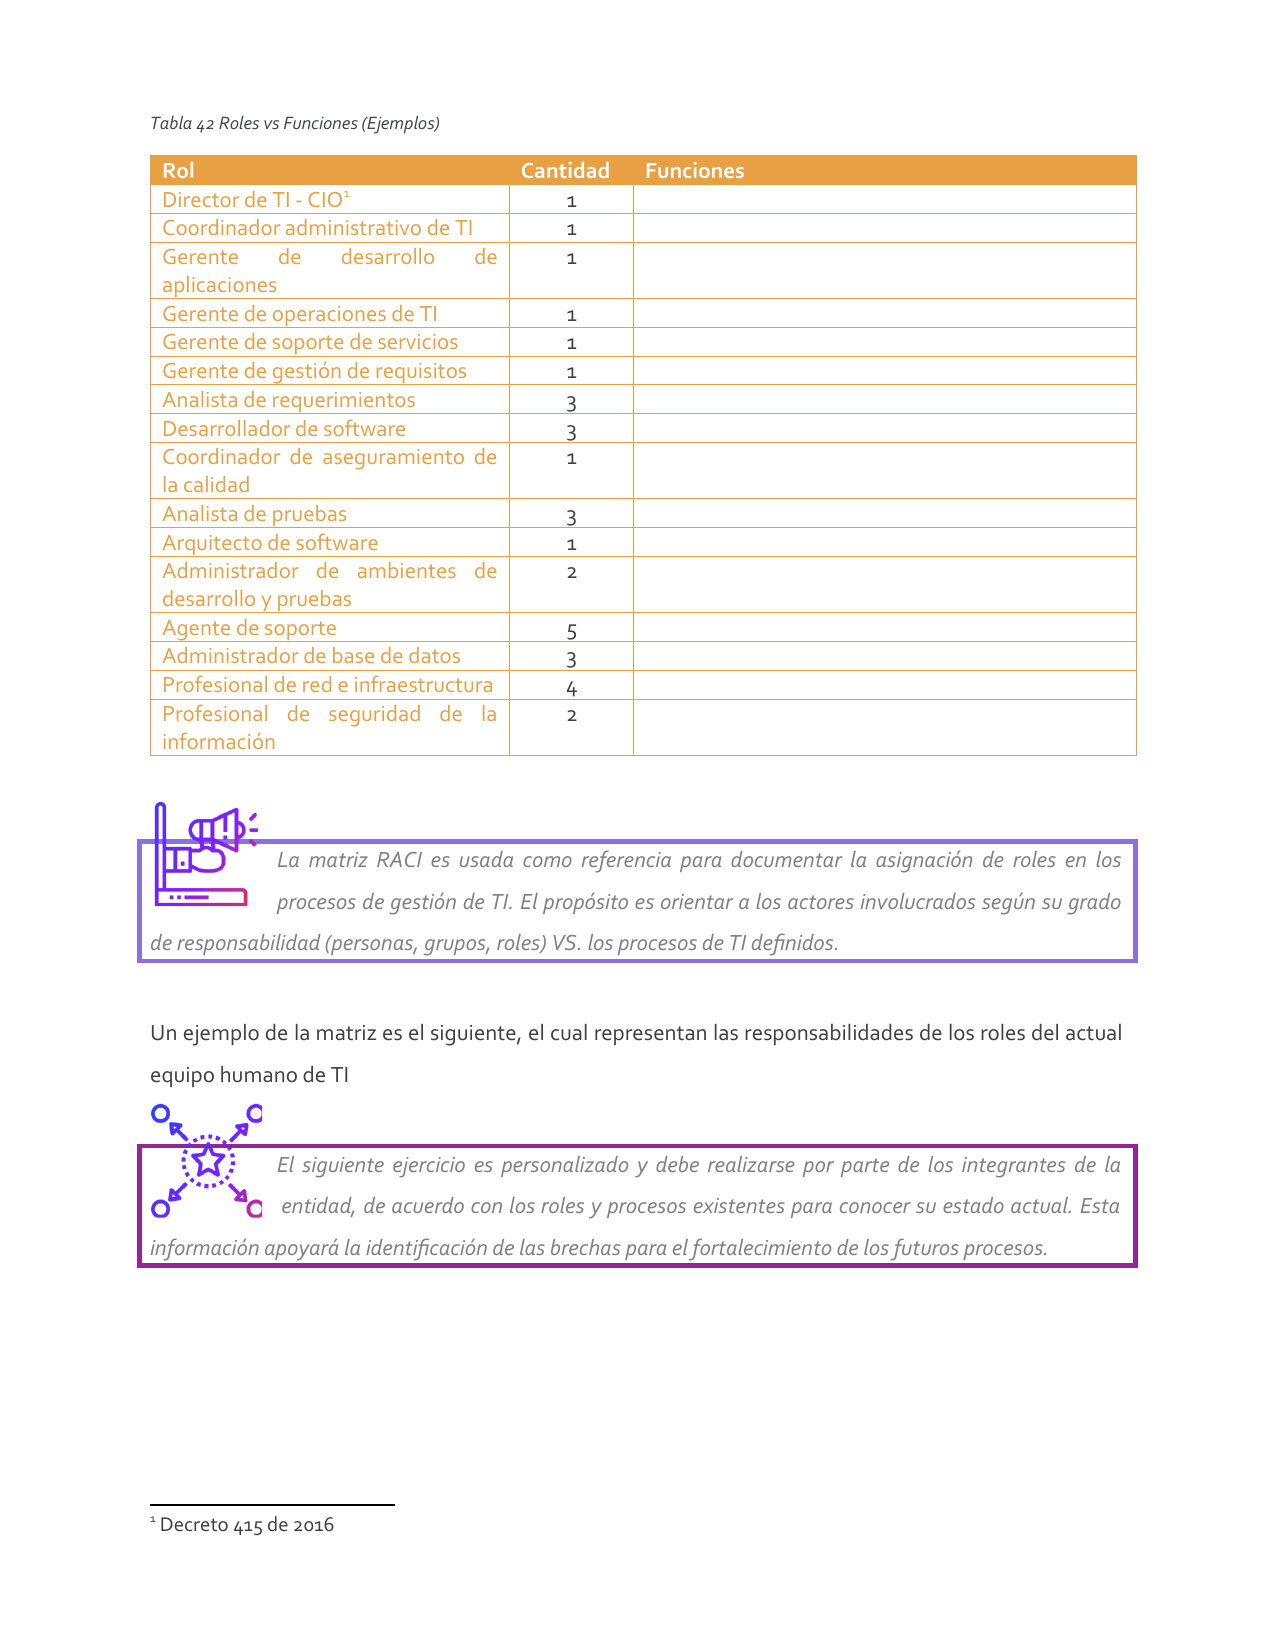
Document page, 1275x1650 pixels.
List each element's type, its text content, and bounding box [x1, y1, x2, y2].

table_cell Desarrollador de software [151, 414, 509, 442]
table_cell Gerente de soporte de servicios [151, 328, 509, 356]
table_cell 1 [510, 243, 633, 298]
table_cell 3 [510, 414, 633, 442]
table_header Rol [151, 156, 509, 184]
table_cell [634, 642, 1136, 670]
table_cell Profesional de seguridad de la información [151, 700, 509, 755]
table_cell Analista de requerimientos [151, 385, 509, 413]
table_cell [634, 243, 1136, 298]
table_cell Administrador de ambientes de desarrollo y pruebas [151, 557, 509, 612]
table_header Cantidad [510, 156, 633, 184]
table_cell Coordinador administrativo de TI [151, 214, 509, 242]
table_cell [634, 528, 1136, 556]
table_cell [634, 613, 1136, 641]
table_cell 2 [510, 700, 633, 755]
table_cell 3 [510, 385, 633, 413]
table_cell 1 [510, 528, 633, 556]
table_cell [634, 185, 1136, 213]
picture [150, 1101, 263, 1218]
table_cell [634, 671, 1136, 698]
table_cell 2 [510, 557, 633, 612]
table_cell [634, 499, 1136, 527]
table_cell 5 [510, 613, 633, 641]
picture [150, 798, 258, 907]
table_cell [634, 214, 1136, 242]
table_header Funciones [634, 156, 1136, 184]
table_cell Profesional de red e infraestructura [151, 671, 509, 698]
table_cell 4 [510, 671, 633, 698]
table_cell Gerente de operaciones de TI [151, 299, 509, 327]
table_cell 1 [510, 443, 633, 498]
table_cell [634, 557, 1136, 612]
table_cell 1 [510, 357, 633, 384]
table_cell [634, 414, 1136, 442]
table_cell [634, 357, 1136, 384]
table_cell [634, 443, 1136, 498]
table_cell [634, 700, 1136, 755]
table_cell Gerente de desarrollo de aplicaciones [151, 243, 509, 298]
table_cell 3 [510, 642, 633, 670]
table_cell 1 [510, 328, 633, 356]
table_cell 3 [510, 499, 633, 527]
table_cell Administrador de base de datos [151, 642, 509, 670]
table_cell Arquitecto de software [151, 528, 509, 556]
table_cell Director de TI - CIO [151, 185, 509, 213]
table_cell 1 [510, 299, 633, 327]
table_cell Gerente de gestión de requisitos [151, 357, 509, 384]
table_cell [634, 299, 1136, 327]
table_cell [634, 385, 1136, 413]
table_cell Analista de pruebas [151, 499, 509, 527]
table_cell Agente de soporte [151, 613, 509, 641]
text El siguiente ejercicio es personalizado y debe realizarse por parte de los integrantes de la entidad, de acuerdo con los roles y procesos existentes para conocer su estado actual. Esta información apoyará la identificación de las brechas para el fortalecimiento de los futuros procesos. [142, 1148, 1133, 1263]
table_cell 1 [510, 214, 633, 242]
text La matriz RACI es usada como referencia para documentar la asignación de roles en los procesos de gestión de TI. El propósito es orientar a los actores involucrados según su grado de responsabilidad (personas, grupos, roles) VS. los procesos de TI definidos. [142, 844, 1133, 959]
table_cell [634, 328, 1136, 356]
table_cell Coordinador de aseguramiento de la calidad [151, 443, 509, 498]
text Un ejemplo de la matriz es el siguiente, el cual representan las responsabilidades de los roles del actual equipo humano de TI [150, 1019, 1125, 1088]
text Tabla 42 Roles vs Funciones (Ejemplos) [150, 112, 1125, 134]
table_cell 1 [510, 185, 633, 213]
